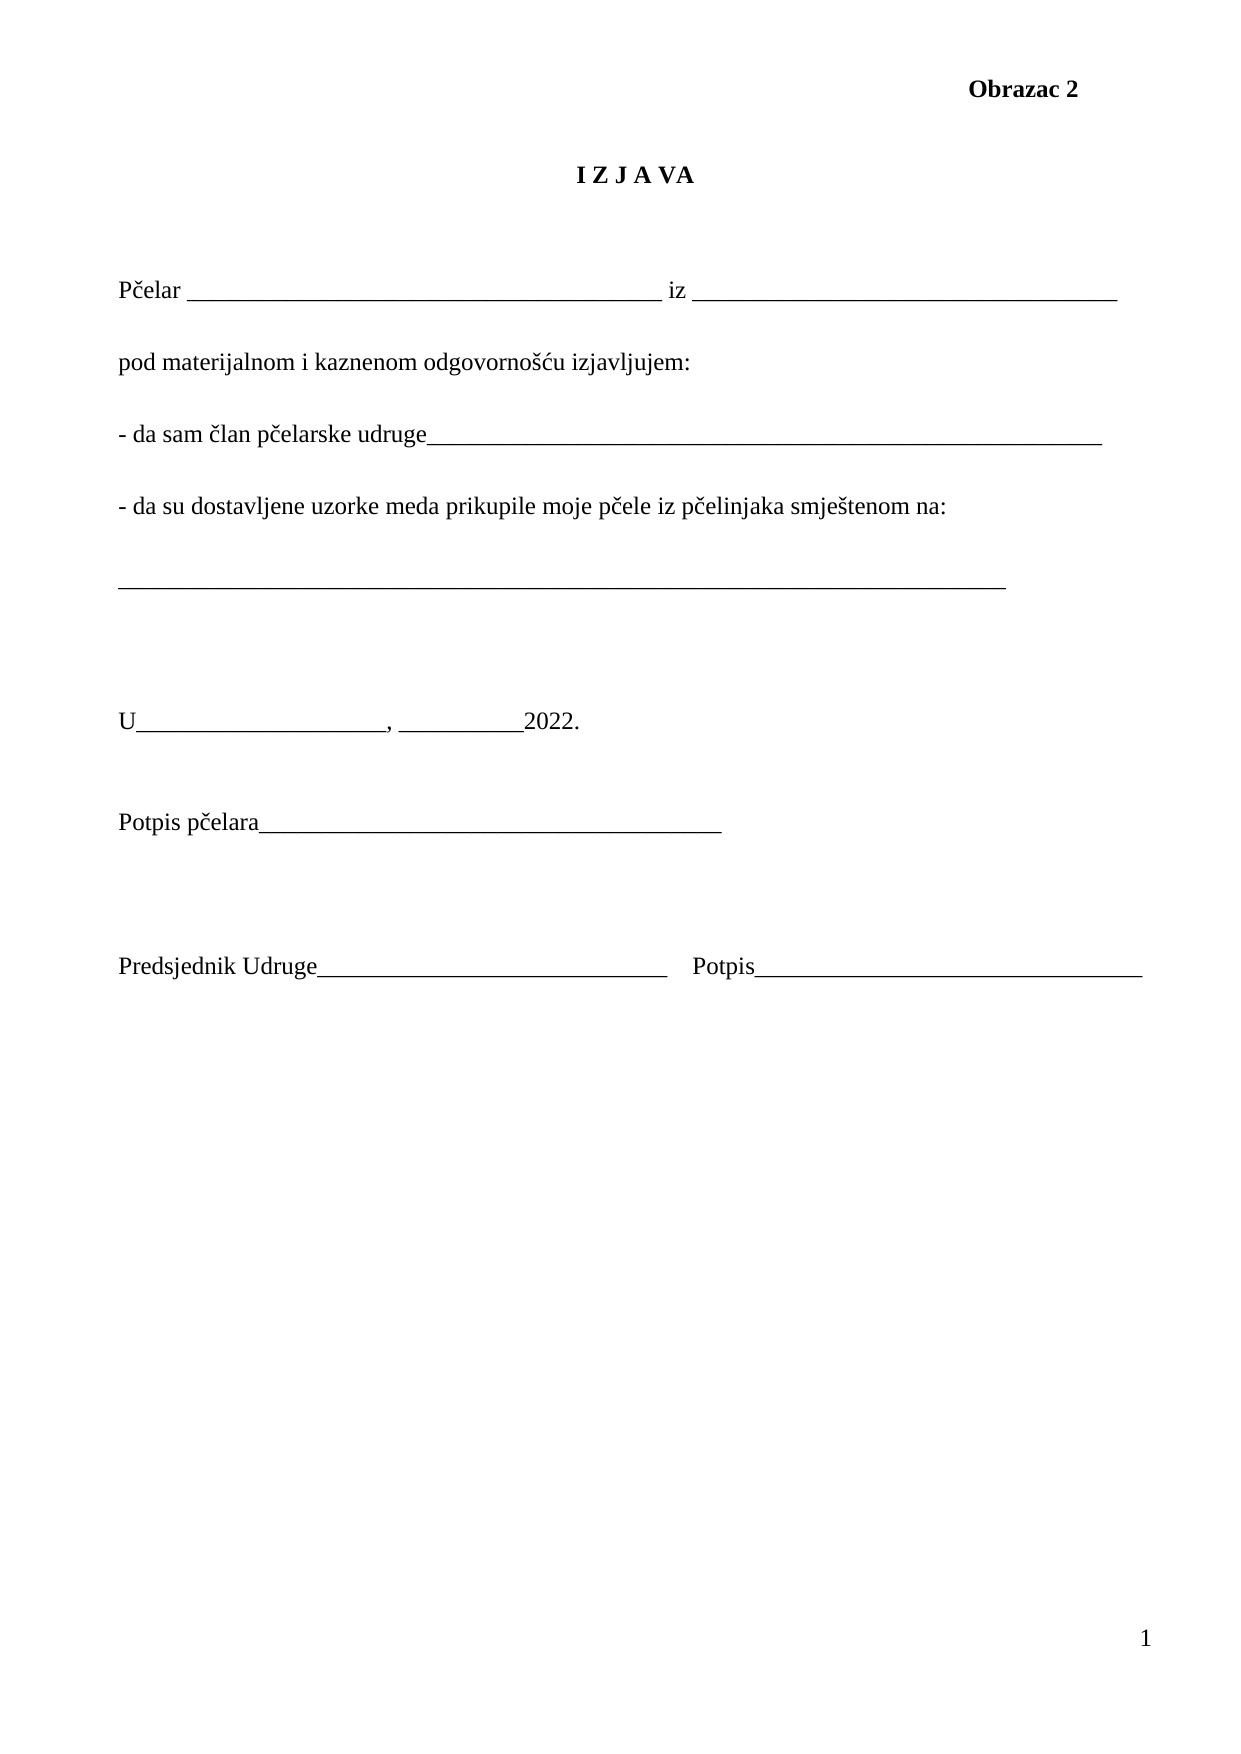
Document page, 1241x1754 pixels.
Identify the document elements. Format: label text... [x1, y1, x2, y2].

text - da su dostavljene uzorke meda prikupile moje pčele iz pčelinjaka smještenom na: _______________________________________________________________________ [118, 491, 1152, 591]
text - da sam član pčelarske udruge______________________________________________________ [118, 419, 1152, 448]
text Predsjednik Udruge____________________________ Potpis_______________________________ [118, 951, 1152, 979]
text Pčelar ______________________________________ iz __________________________________ pod materijalnom i kaznenom odgovornošću izjavljujem: [118, 275, 1152, 376]
text Potpis pčelara_____________________________________ [118, 807, 1152, 836]
text Obrazac 2 [118, 74, 1152, 103]
text I Z J A VA [118, 160, 1152, 189]
text U____________________, __________2022. [118, 706, 1152, 735]
